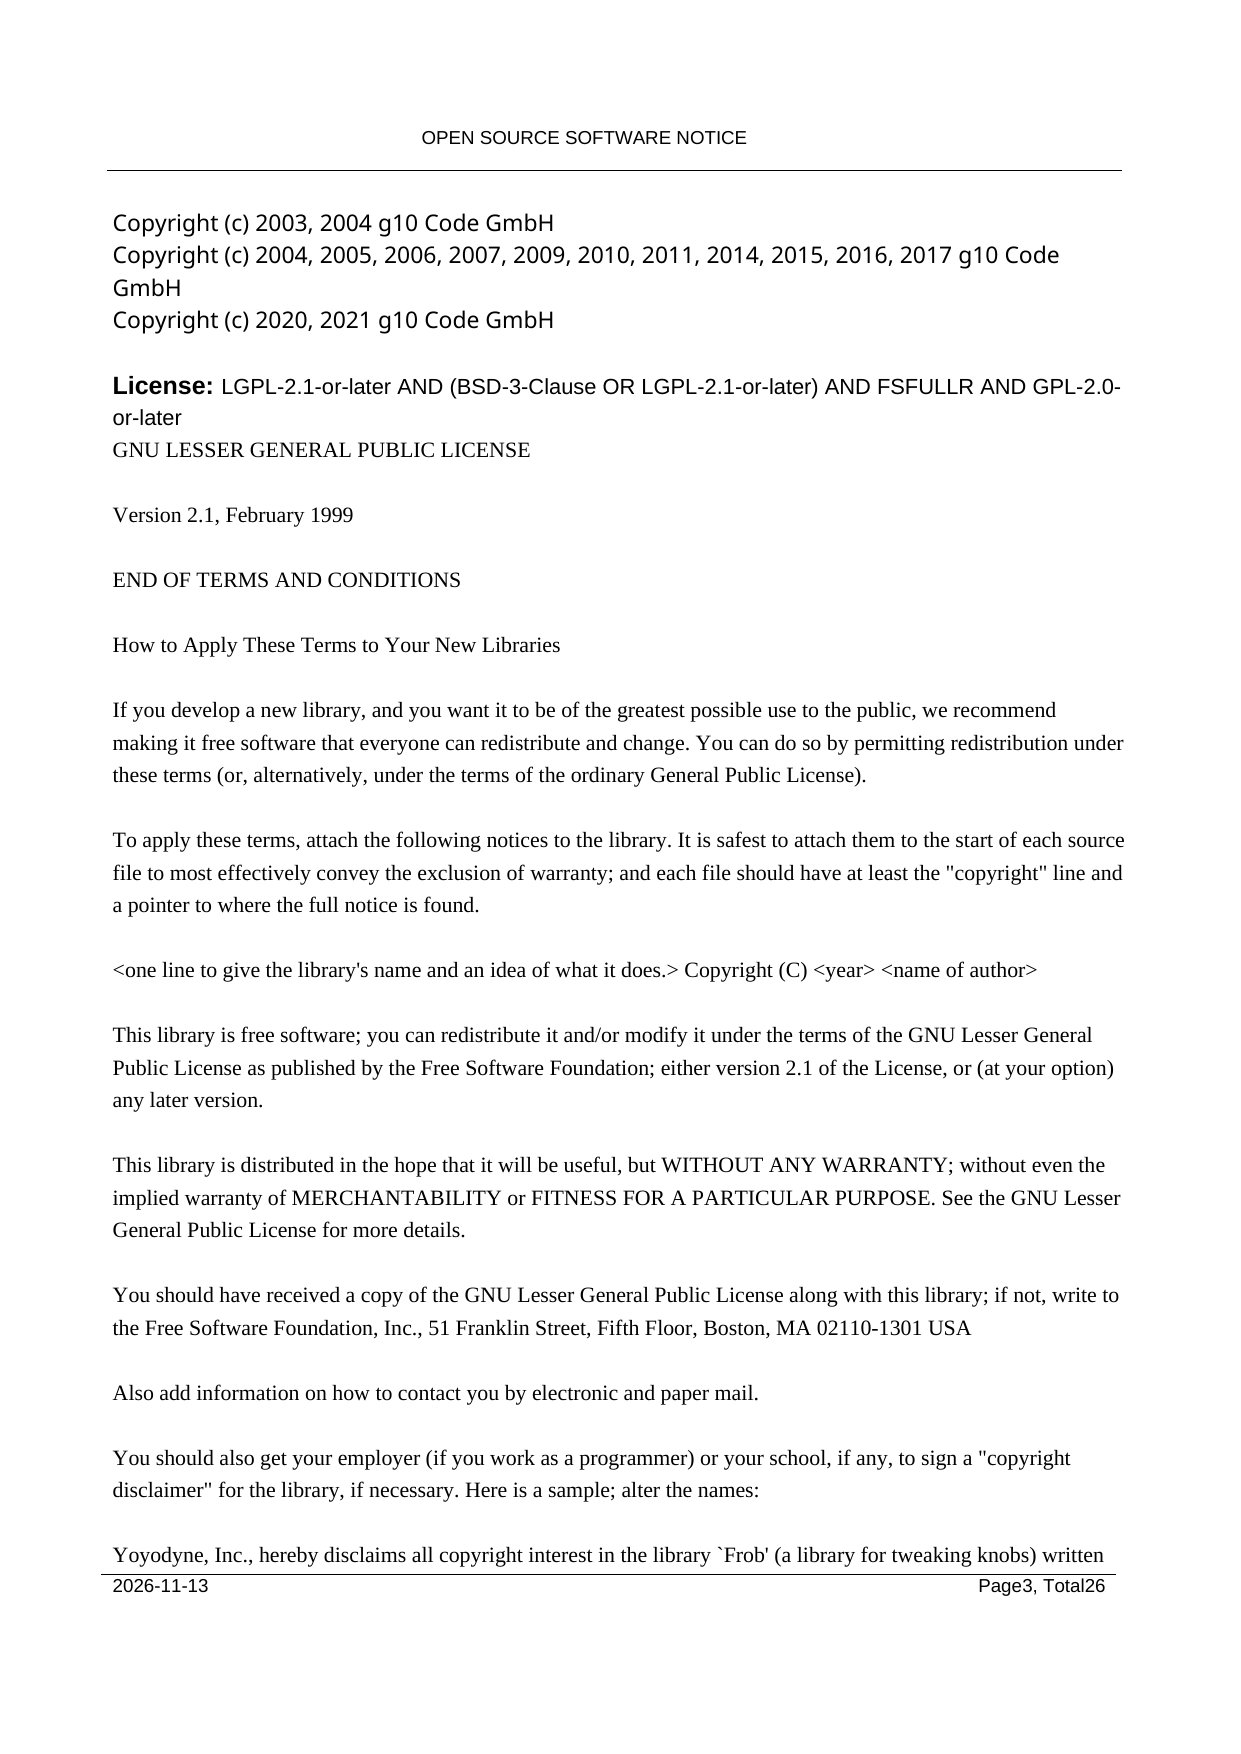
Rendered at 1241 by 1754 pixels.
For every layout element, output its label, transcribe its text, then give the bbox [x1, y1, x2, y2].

text License: LGPL-2.1-or-later AND (BSD-3-Clause OR LGPL-2.1-or-later) AND FSFULLR AND GPL-2.0-or-later [112, 369, 1128, 434]
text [112, 206, 1128, 369]
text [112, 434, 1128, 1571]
